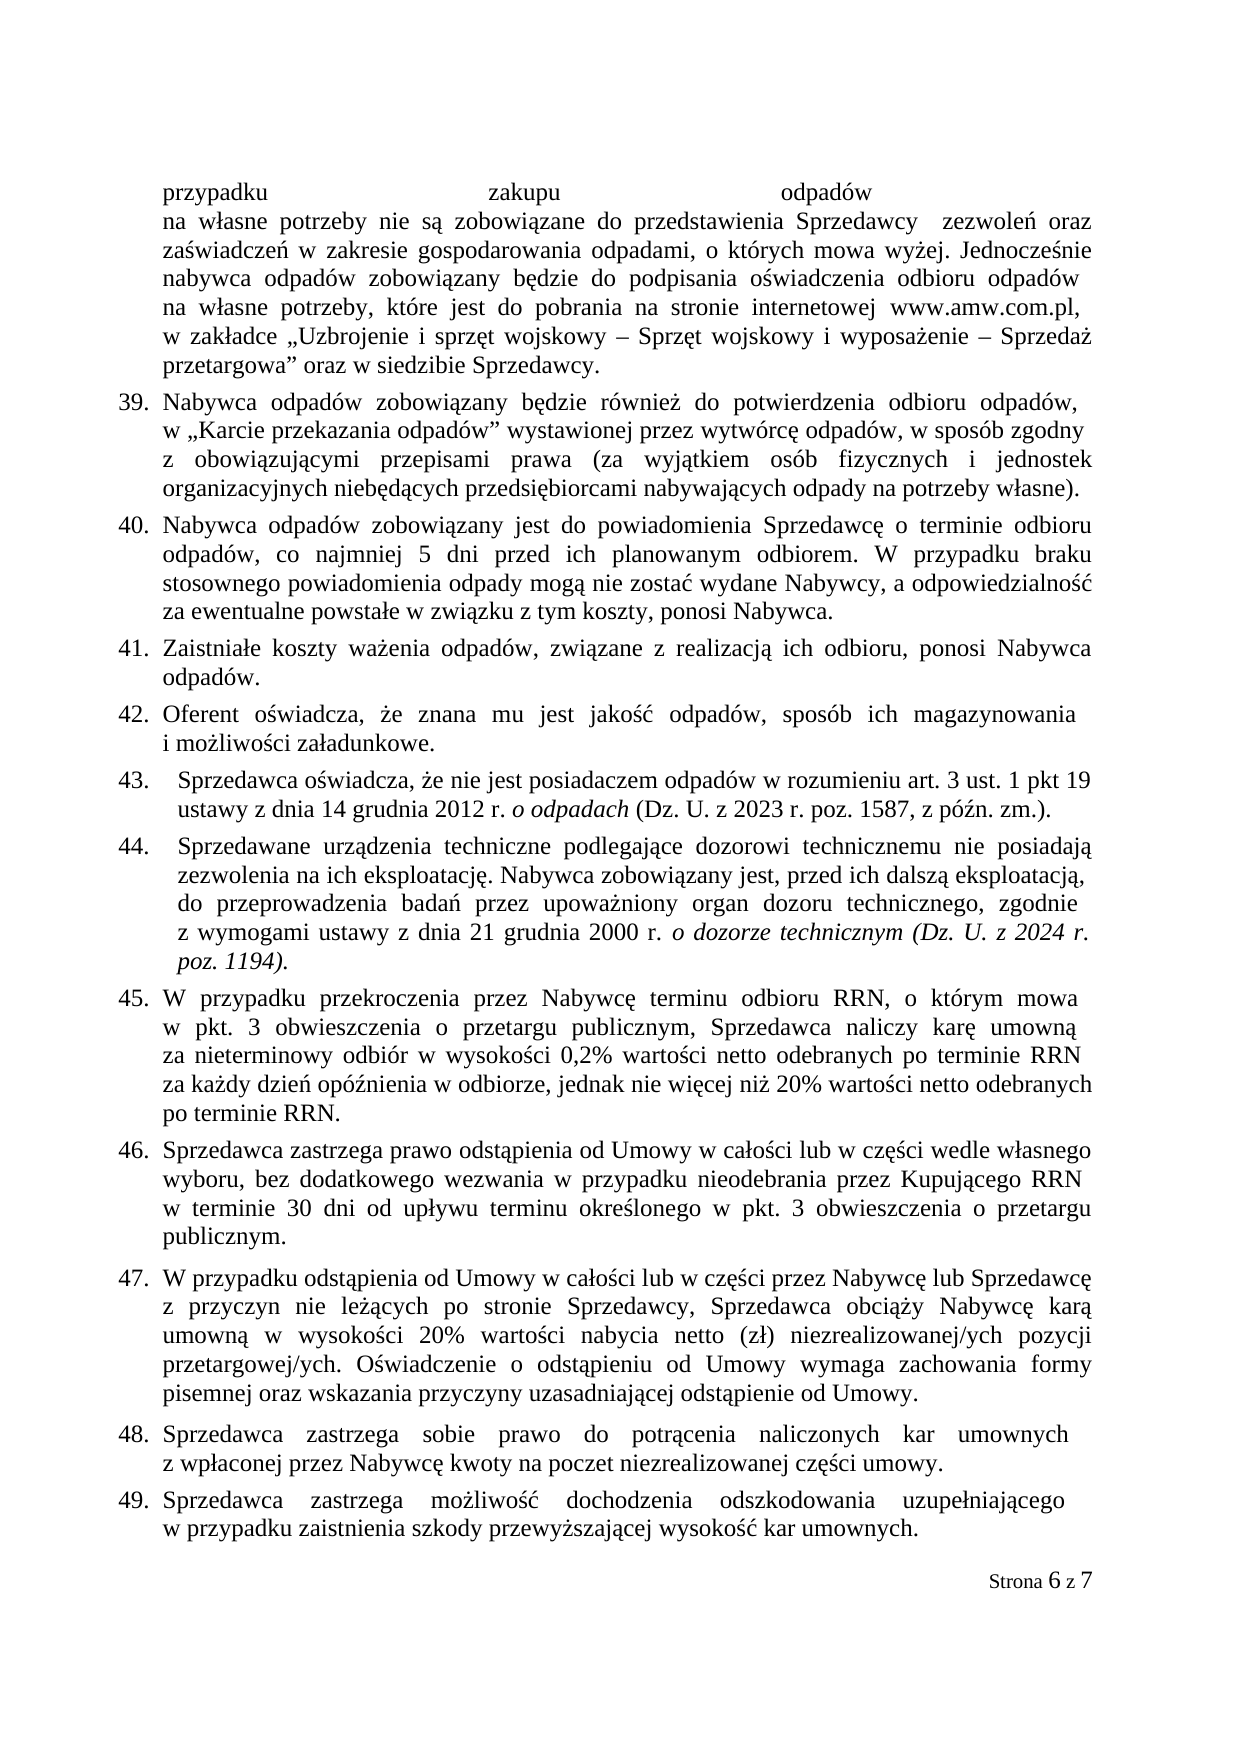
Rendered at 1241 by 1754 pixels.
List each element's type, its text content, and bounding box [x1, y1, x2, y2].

list Nabywca odpadów zobowiązany jest do powiadomienia Sprzedawcę o terminie odbioru odpadów, co najmniej 5 dni przed ich planowanym odbiorem. W przypadku braku stosownego powiadomienia odpady mogą nie zostać wydane Nabywcy, a odpowiedzialność za ewentualne powstałe w związku z tym koszty, ponosi Nabywca. [118, 510, 1093, 625]
list W przypadku przekroczenia przez Nabywcę terminu odbioru RRN, o którym mowa w pkt. 3 obwieszczenia o przetargu publicznym, Sprzedawca naliczy karę umowną za nieterminowy odbiór w wysokości 0,2% wartości netto odebranych po terminie RRN za każdy dzień opóźnienia w odbiorze, jednak nie więcej niż 20% wartości netto odebranych po terminie RRN. [118, 983, 1093, 1127]
list Oferent oświadcza, że znana mu jest jakość odpadów, sposób ich magazynowania i możliwości załadunkowe. [118, 699, 1093, 757]
list Sprzedawca zastrzega możliwość dochodzenia odszkodowania uzupełniającego w przypadku zaistnienia szkody przewyższającej wysokość kar umownych. [118, 1485, 1093, 1542]
list W przypadku odstąpienia od Umowy w całości lub w części przez Nabywcę lub Sprzedawcę z przyczyn nie leżących po stronie Sprzedawcy, Sprzedawca obciąży Nabywcę karą umowną w wysokości 20% wartości nabycia netto (zł) niezrealizowanej/ych pozycji przetargowej/ych. Oświadczenie o odstąpieniu od Umowy wymaga zachowania formy pisemnej oraz wskazania przyczyny uzasadniającej odstąpienie od Umowy. [118, 1263, 1093, 1406]
list Nabywca odpadów zobowiązany będzie również do potwierdzenia odbioru odpadów, w „Karcie przekazania odpadów” wystawionej przez wytwórcę odpadów, w sposób zgodny z obowiązującymi przepisami prawa (za wyjątkiem osób fizycznych i jednostek organizacyjnych niebędących przedsiębiorcami nabywających odpady na potrzeby własne). [118, 387, 1093, 502]
list Zaistniałe koszty ważenia odpadów, związane z realizacją ich odbioru, ponosi Nabywca odpadów. [118, 633, 1093, 691]
list Sprzedawca zastrzega prawo odstąpienia od Umowy w całości lub w części wedle własnego wyboru, bez dodatkowego wezwania w przypadku nieodebrania przez Kupującego RRN w terminie 30 dni od upływu terminu określonego w pkt. 3 obwieszczenia o przetargu publicznym. [118, 1135, 1093, 1250]
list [118, 177, 1093, 378]
list Sprzedawca zastrzega sobie prawo do potrącenia naliczonych kar umownych z wpłaconej przez Nabywcę kwoty na poczet niezrealizowanej części umowy. [118, 1419, 1093, 1476]
list Sprzedawane urządzenia techniczne podlegające dozorowi technicznemu nie posiadają zezwolenia na ich eksploatację. Nabywca zobowiązany jest, przed ich dalszą eksploatacją, do przeprowadzenia badań przez upoważniony organ dozoru technicznego, zgodnie z wymogami ustawy z dnia 21 grudnia 2000 r. o dozorze technicznym (Dz. U. z 2024 r. poz. 1194). [118, 831, 1093, 975]
list Sprzedawca oświadcza, że nie jest posiadaczem odpadów w rozumieniu art. 3 ust. 1 pkt 19 ustawy z dnia 14 grudnia 2012 r. o odpadach (Dz. U. z 2023 r. poz. 1587, z późn. zm.). [118, 765, 1093, 823]
